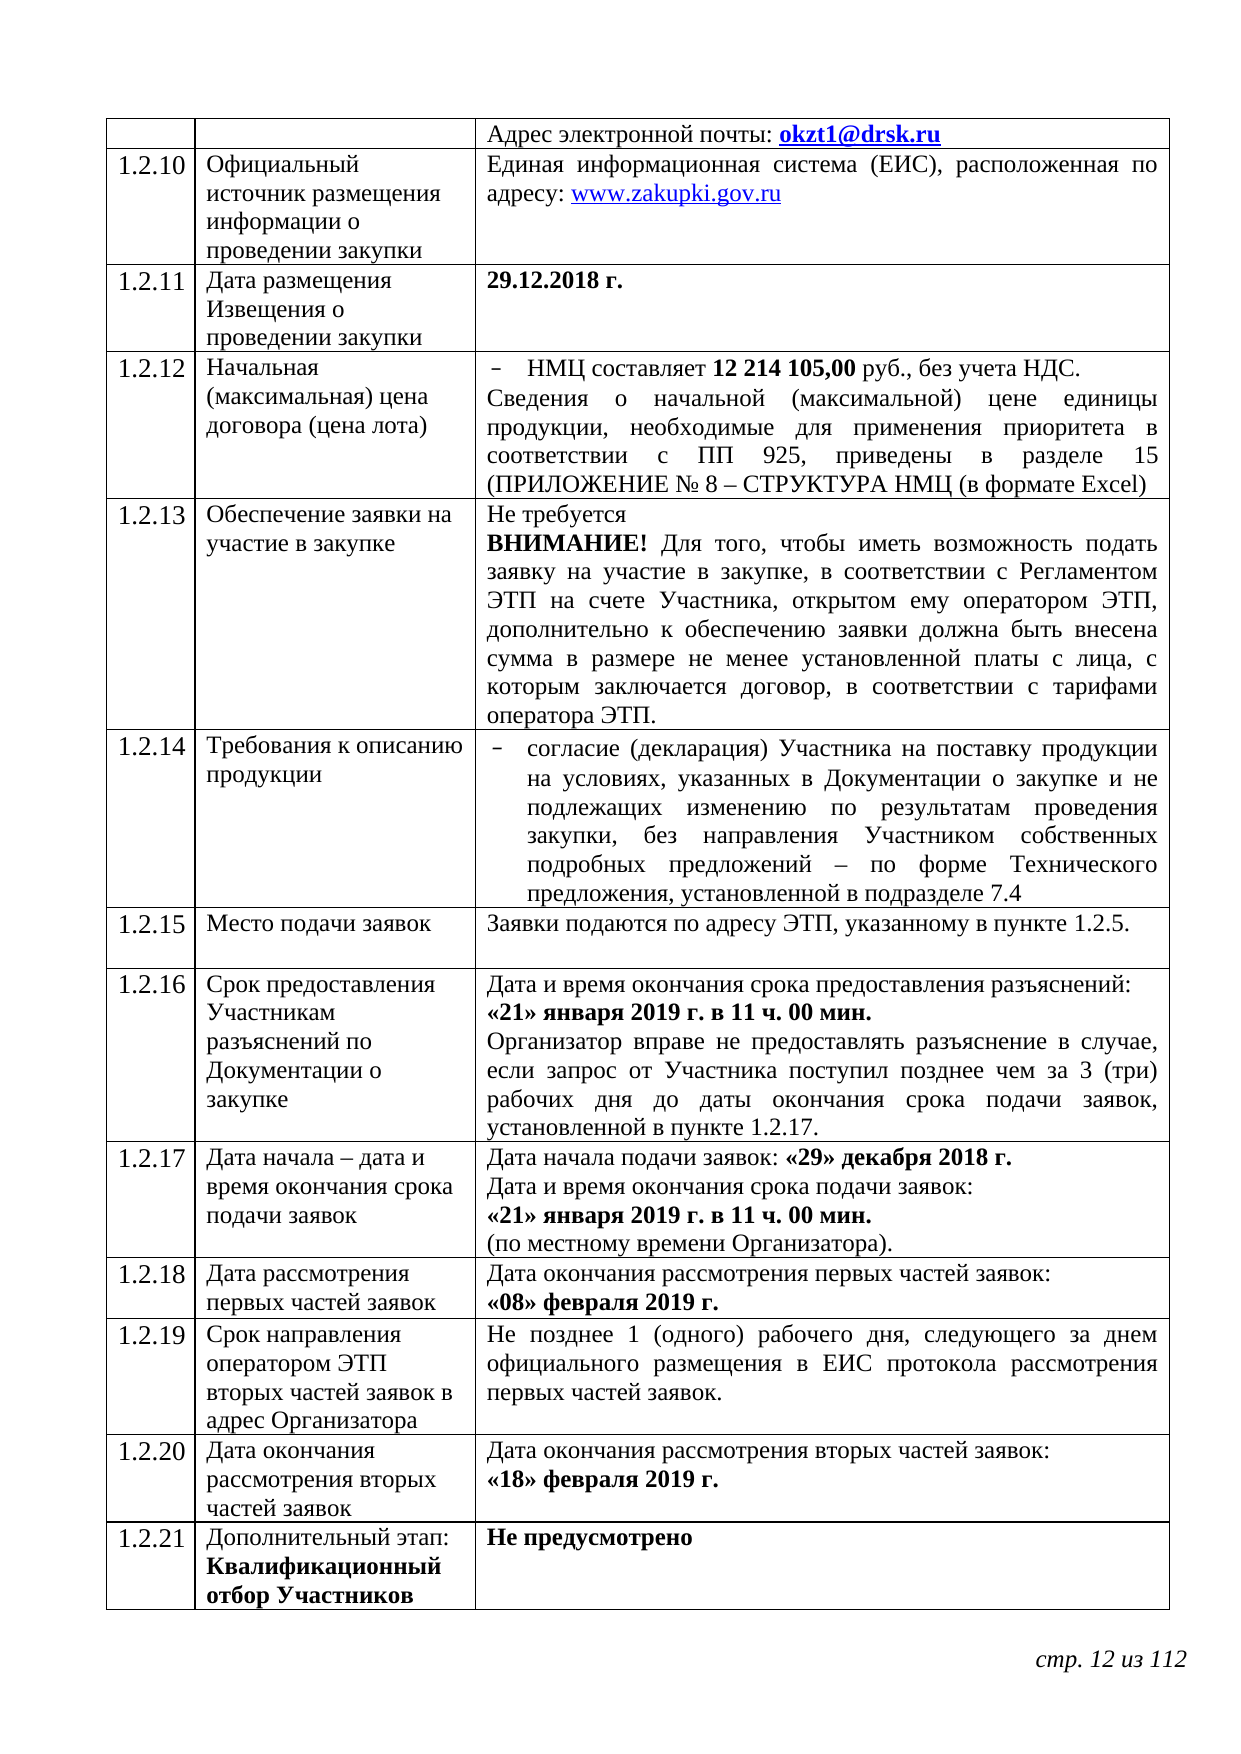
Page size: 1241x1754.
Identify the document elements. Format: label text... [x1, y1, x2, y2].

table_cell Срок направления оператором ЭТП вторых частей заявок в адрес Организатора [196, 1319, 475, 1434]
table_cell Обеспечение заявки на участие в закупке [196, 499, 475, 729]
table_cell Дата окончания рассмотрения вторых частей заявок: «18» февраля 2019 г. [476, 1435, 1169, 1521]
table_cell НМЦ составляет 12 214 105,00 руб., без учета НДС. Сведения о начальной (максимальной) цене единицы продукции, необходимые для применения приоритета в соответствии с ПП 925, приведены в разделе 15 (ПРИЛОЖЕНИЕ № 8 – СТРУКТУРА НМЦ (в формате Excel) [476, 352, 1169, 498]
table_cell Дата начала подачи заявок: «29» декабря 2018 г. Дата и время окончания срока подачи заявок: «21» января 2019 г. в 11 ч. 00 мин. (по местному времени Организатора). [476, 1142, 1169, 1257]
table_cell [107, 1142, 194, 1257]
table_cell Место подачи заявок [196, 908, 475, 968]
table_cell Дата начала – дата и время окончания срока подачи заявок [196, 1142, 475, 1257]
table_cell 29.12.2018 г. [476, 265, 1169, 351]
table_cell [107, 1523, 194, 1609]
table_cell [196, 119, 475, 148]
table_cell Дата размещения Извещения о проведении закупки [196, 265, 475, 351]
table_cell [107, 499, 194, 729]
table_cell Единая информационная система (ЕИС), расположенная по адресу: www.zakupki.gov.ru [476, 149, 1169, 264]
table_cell Официальный источник размещения информации о проведении закупки [196, 149, 475, 264]
table_cell [107, 969, 194, 1141]
table_cell Дата окончания рассмотрения первых частей заявок: «08» февраля 2019 г. [476, 1258, 1169, 1318]
table_cell [107, 352, 194, 498]
table_cell [107, 908, 194, 968]
table_cell Дата и время окончания срока предоставления разъяснений: «21» января 2019 г. в 11 ч. 00 мин. Организатор вправе не предоставлять разъяснение в случае, если запрос от Участника поступил позднее чем за 3 (три) рабочих дня до даты окончания срока подачи заявок, установленной в пункте 1.2.17. [476, 969, 1169, 1141]
table_cell [107, 1319, 194, 1434]
table_cell [107, 1435, 194, 1521]
table_cell Не требуется ВНИМАНИЕ! Для того, чтобы иметь возможность подать заявку на участие в закупке, в соответствии с Регламентом ЭТП на счете Участника, открытом ему оператором ЭТП, дополнительно к обеспечению заявки должна быть внесена сумма в размере не менее установленной платы с лица, с которым заключается договор, в соответствии с тарифами оператора ЭТП. [476, 499, 1169, 729]
table_cell Дата окончания рассмотрения вторых частей заявок [196, 1435, 475, 1521]
table_cell Требования к описанию продукции [196, 730, 475, 907]
table_cell Дата рассмотрения первых частей заявок [196, 1258, 475, 1318]
table_cell [107, 730, 194, 907]
table_cell [107, 119, 194, 148]
table_cell Не предусмотрено [476, 1523, 1169, 1609]
table_cell Не позднее 1 (одного) рабочего дня, следующего за днем официального размещения в ЕИС протокола рассмотрения первых частей заявок. [476, 1319, 1169, 1434]
table_cell Срок предоставления Участникам разъяснений по Документации о закупке [196, 969, 475, 1141]
table_cell Начальная (максимальная) цена договора (цена лота) [196, 352, 475, 498]
table_cell [107, 1258, 194, 1318]
table_cell Заявки подаются по адресу ЭТП, указанному в пункте 1.2.5. [476, 908, 1169, 968]
table_cell [107, 265, 194, 351]
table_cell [476, 119, 1169, 148]
table_cell согласие (декларация) Участника на поставку продукции на условиях, указанных в Документации о закупке и не подлежащих изменению по результатам проведения закупки, без направления Участником собственных подробных предложений – по форме Технического предложения, установленной в подразделе 7.4 [476, 730, 1169, 907]
table_cell [107, 149, 194, 264]
table_cell Дополнительный этап: Квалификационный отбор Участников [196, 1523, 475, 1609]
